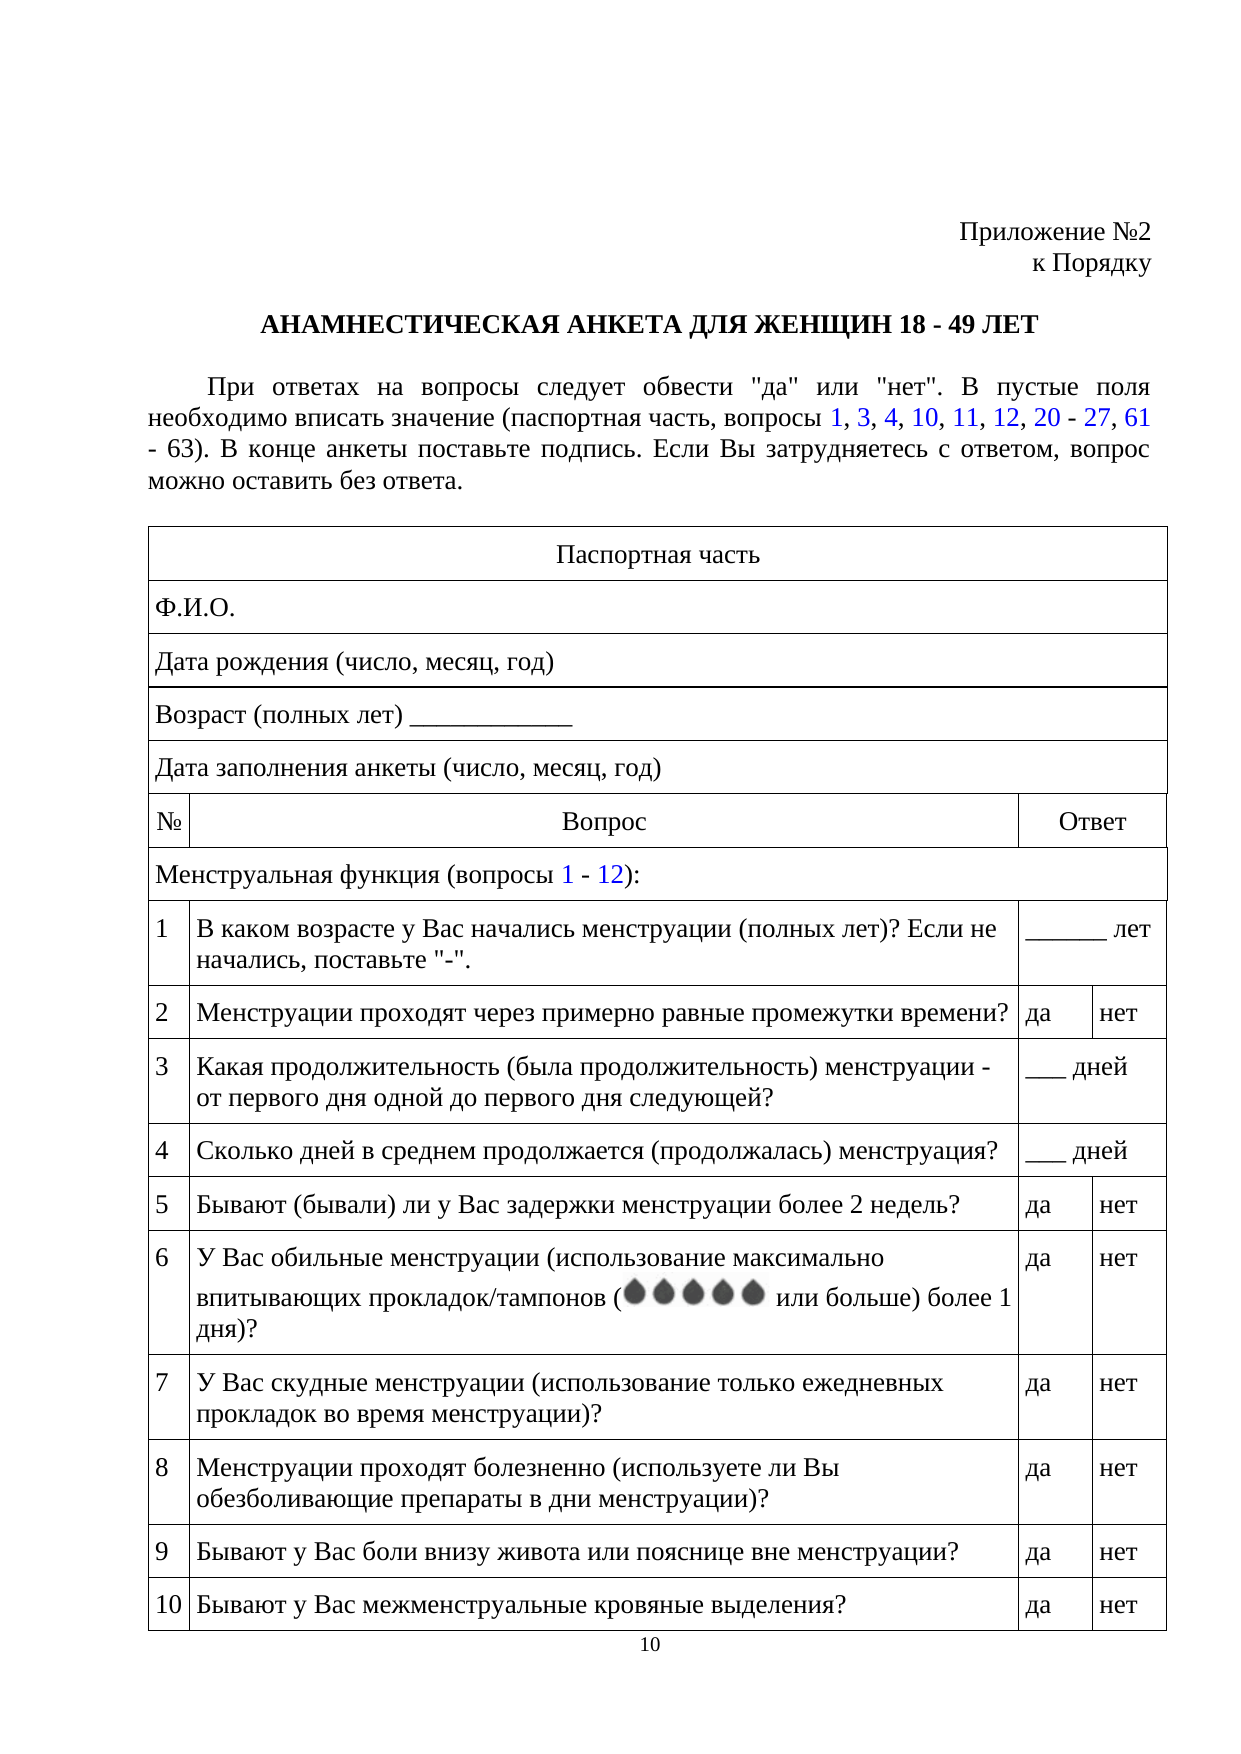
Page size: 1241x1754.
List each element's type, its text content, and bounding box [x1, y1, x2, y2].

table_cell 8 [149, 1440, 189, 1523]
table_cell Бывают (бывали) ли у Вас задержки менструации более 2 недель? [190, 1177, 1018, 1229]
table_header Паспортная часть [149, 527, 1167, 579]
table_cell да [1019, 1231, 1092, 1354]
picture [622, 1272, 770, 1307]
table_cell 4 [149, 1124, 189, 1176]
table_cell ___ дней [1019, 1124, 1166, 1176]
table_cell да [1019, 1525, 1092, 1577]
table_cell У Вас обильные менструации (использование максимально впитывающих прокладок/тампонов ( или больше) более 1 дня)? [190, 1231, 1018, 1354]
table_cell 5 [149, 1177, 189, 1229]
table_cell 1 [149, 901, 189, 985]
table_cell Менструации проходят болезненно (используете ли Вы обезболивающие препараты в дни менструации)? [190, 1440, 1018, 1523]
table_cell Бывают у Вас межменструальные кровяные выделения? [190, 1578, 1018, 1630]
table_cell Ответ [1019, 794, 1166, 847]
text АНАМНЕСТИЧЕСКАЯ АНКЕТА ДЛЯ ЖЕНЩИН 18 - 49 ЛЕТ [148, 308, 1152, 339]
text к Порядку [148, 246, 1152, 277]
table_cell 2 [149, 986, 189, 1038]
table_cell 6 [149, 1231, 189, 1354]
table_cell № [149, 794, 189, 847]
table_cell 7 [149, 1355, 189, 1439]
table_cell У Вас скудные менструации (использование только ежедневных прокладок во время менструации)? [190, 1355, 1018, 1439]
table_cell Возраст (полных лет) ____________ [149, 688, 1167, 740]
table_cell В каком возрасте у Вас начались менструации (полных лет)? Если не начались, поставьте "-". [190, 901, 1018, 985]
table_cell да [1019, 1440, 1092, 1523]
table_cell нет [1093, 1525, 1166, 1577]
table_cell да [1019, 1355, 1092, 1439]
table_cell 3 [149, 1039, 189, 1123]
text Приложение №2 [148, 214, 1152, 246]
table_cell Дата рождения (число, месяц, год) [149, 634, 1167, 686]
table_cell 9 [149, 1525, 189, 1577]
table_cell да [1019, 1578, 1092, 1630]
table_cell Какая продолжительность (была продолжительность) менструации - от первого дня одной до первого дня следующей? [190, 1039, 1018, 1123]
table_cell нет [1093, 1231, 1166, 1354]
table_cell Вопрос [190, 794, 1018, 847]
table_cell 10 [149, 1578, 189, 1630]
table_cell нет [1093, 1578, 1166, 1630]
table_cell Менструации проходят через примерно равные промежутки времени? [190, 986, 1018, 1038]
table_cell нет [1093, 986, 1166, 1038]
table_cell Бывают у Вас боли внизу живота или пояснице вне менструации? [190, 1525, 1018, 1577]
table_cell Ф.И.О. [149, 581, 1167, 633]
table_cell нет [1093, 1177, 1166, 1229]
table_cell Менструальная функция (вопросы 1 - 12): [149, 848, 1167, 900]
table_cell да [1019, 986, 1092, 1038]
table_cell нет [1093, 1440, 1166, 1523]
table_cell Дата заполнения анкеты (число, месяц, год) [149, 741, 1167, 793]
text При ответах на вопросы следует обвести "да" или "нет". В пустые поля необходимо вписать значение (паспортная часть, вопросы 1, 3, 4, 10, 11, 12, 20 - 27, 61 - 63). В конце анкеты поставьте подпись. Если Вы затрудняетесь с ответом, вопрос можно оставить без ответа. [148, 370, 1152, 495]
table_cell Сколько дней в среднем продолжается (продолжалась) менструация? [190, 1124, 1018, 1176]
table_cell да [1019, 1177, 1092, 1229]
table_cell ______ лет [1019, 901, 1166, 985]
table_cell нет [1093, 1355, 1166, 1439]
table_cell ___ дней [1019, 1039, 1166, 1123]
